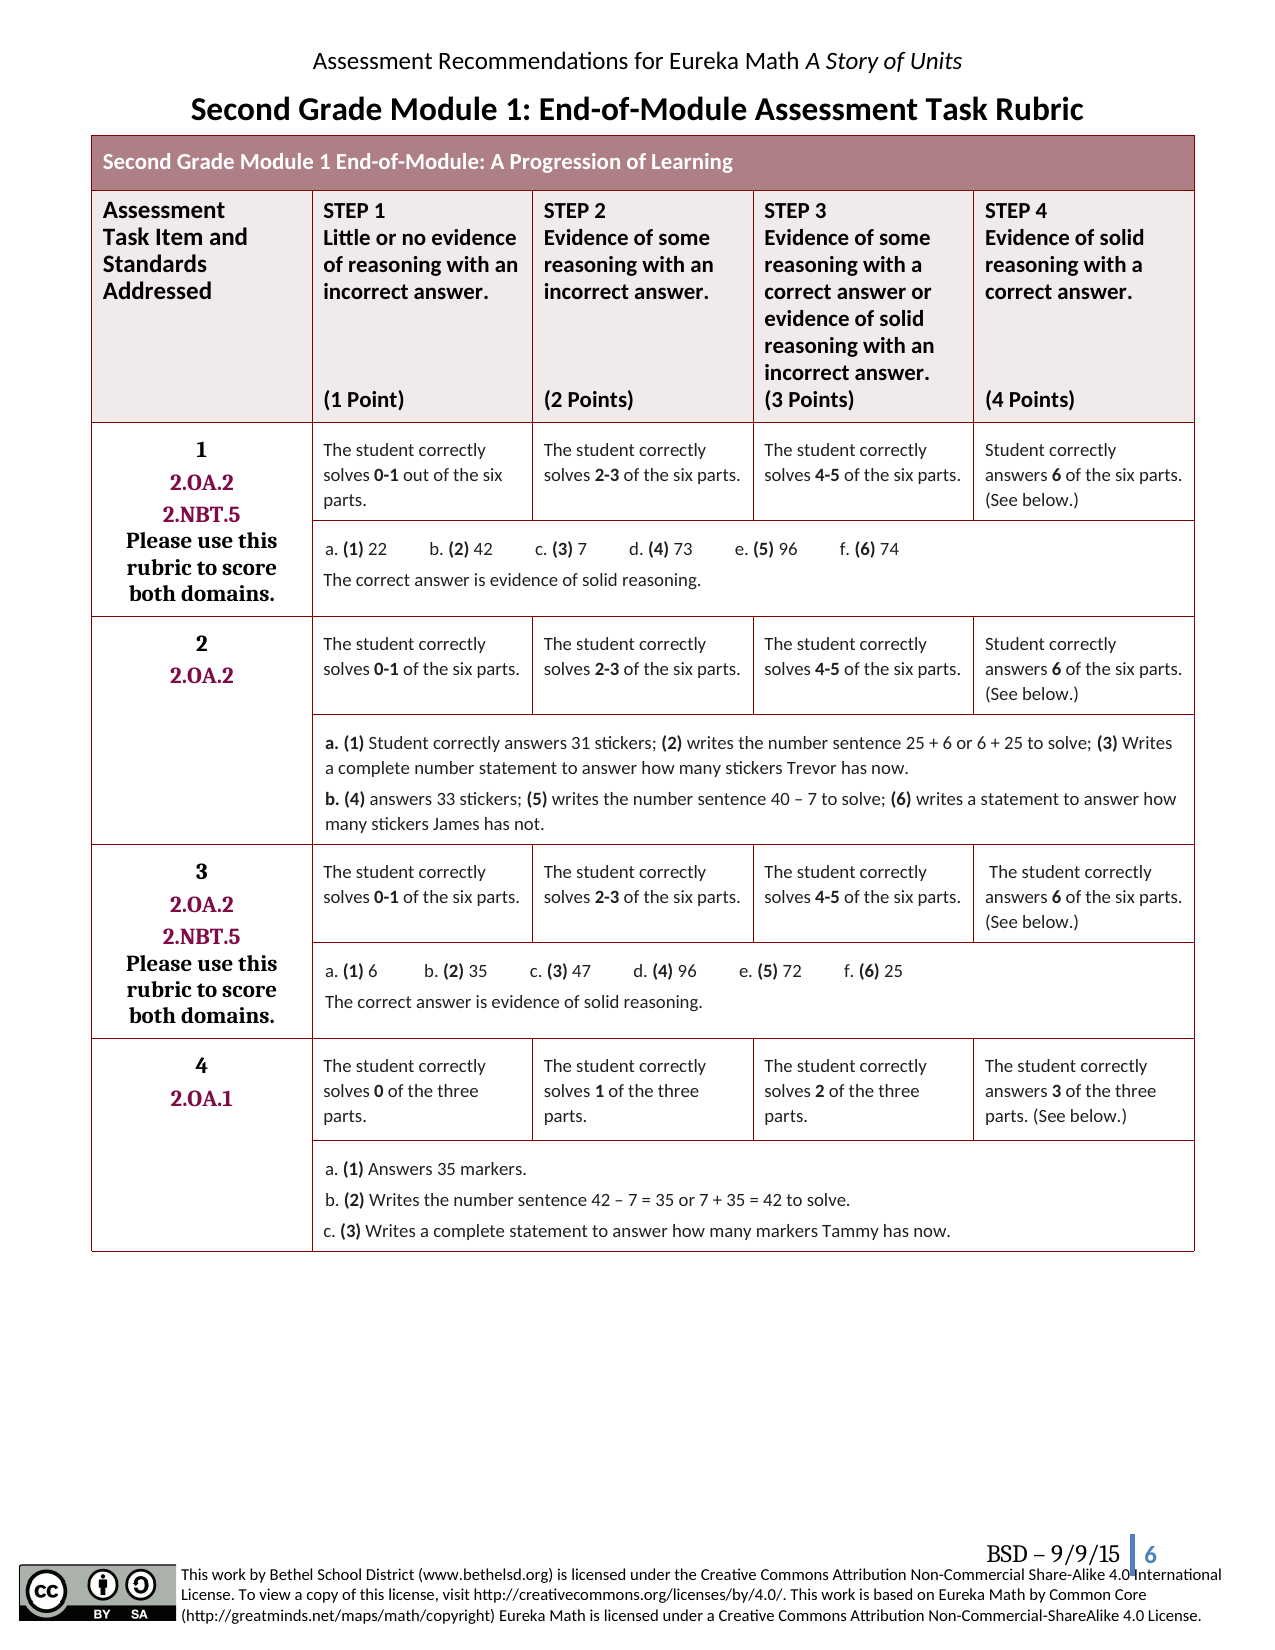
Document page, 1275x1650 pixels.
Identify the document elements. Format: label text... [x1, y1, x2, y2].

table_cell a. (1) 22 b. (2) 42 c. (3) 7 d. (4) 73 e. (5) 96 f. (6) 74 The correct answer is evidence of solid reasoning. [313, 521, 1194, 616]
table_cell The student correctly solves 0-1 of the six parts. [313, 617, 532, 714]
table_cell STEP 3 Evidence of some reasoning with a correct answer or evidence of solid reasoning with an incorrect answer. (3 Points) [754, 191, 973, 422]
text Second Grade Module 1: End-of-Module Assessment Task Rubric [75, 88, 1200, 129]
table_cell The student correctly solves 0-1 of the six parts. [313, 845, 532, 942]
table_cell The student correctly solves 2-3 of the six parts. [533, 617, 753, 714]
table_cell The student correctly answers 3 of the three parts. (See below.) [974, 1039, 1194, 1140]
table_cell a. (1) 6 b. (2) 35 c. (3) 47 d. (4) 96 e. (5) 72 f. (6) 25 The correct answer is evidence of solid reasoning. [313, 943, 1194, 1038]
table_cell The student correctly answers 6 of the six parts. (See below.) [974, 845, 1194, 942]
table_cell STEP 1 Little or no evidence of reasoning with an incorrect answer. (1 Point) [313, 191, 532, 422]
table_cell a. (1) Student correctly answers 31 stickers; (2) writes the number sentence 25 + 6 or 6 + 25 to solve; (3) Writes a complete number statement to answer how many stickers Trevor has now. b. (4) answers 33 stickers; (5) writes the number sentence 40 – 7 to solve; (6) writes a statement to answer how many stickers James has not. [313, 715, 1194, 844]
table_cell Student correctly answers 6 of the six parts. (See below.) [974, 617, 1194, 714]
table_cell 4 2.OA.1 [92, 1039, 312, 1251]
table_cell The student correctly solves 2 of the three parts. [754, 1039, 973, 1140]
table_cell 1 2.OA.2 2.NBT.5 Please use this rubric to score both domains. [92, 423, 312, 616]
table_cell The student correctly solves 4-5 of the six parts. [754, 845, 973, 942]
table_cell The student correctly solves 0 of the three parts. [313, 1039, 532, 1140]
table_cell The student correctly solves 4-5 of the six parts. [754, 423, 973, 520]
table_cell STEP 2 Evidence of some reasoning with an incorrect answer. (2 Points) [533, 191, 753, 422]
table_cell The student correctly solves 0-1 out of the six parts. [313, 423, 532, 520]
table_cell STEP 4 Evidence of solid reasoning with a correct answer. (4 Points) [974, 191, 1194, 422]
table_cell Assessment Task Item and Standards Addressed [92, 191, 312, 422]
table_cell 2 2.OA.2 [92, 617, 312, 844]
table_cell The student correctly solves 2-3 of the six parts. [533, 423, 753, 520]
table_cell The student correctly solves 4-5 of the six parts. [754, 617, 973, 714]
table_cell The student correctly solves 2-3 of the six parts. [533, 845, 753, 942]
table_header Second Grade Module 1 End-of-Module: A Progression of Learning [92, 136, 1194, 190]
table_cell 3 2.OA.2 2.NBT.5 Please use this rubric to score both domains. [92, 845, 312, 1038]
table_cell a. (1) Answers 35 markers. b. (2) Writes the number sentence 42 – 7 = 35 or 7 + 35 = 42 to solve. c. (3) Writes a complete statement to answer how many markers Tammy has now. [313, 1141, 1194, 1251]
table_cell The student correctly solves 1 of the three parts. [533, 1039, 753, 1140]
table_cell Student correctly answers 6 of the six parts. (See below.) [974, 423, 1194, 520]
